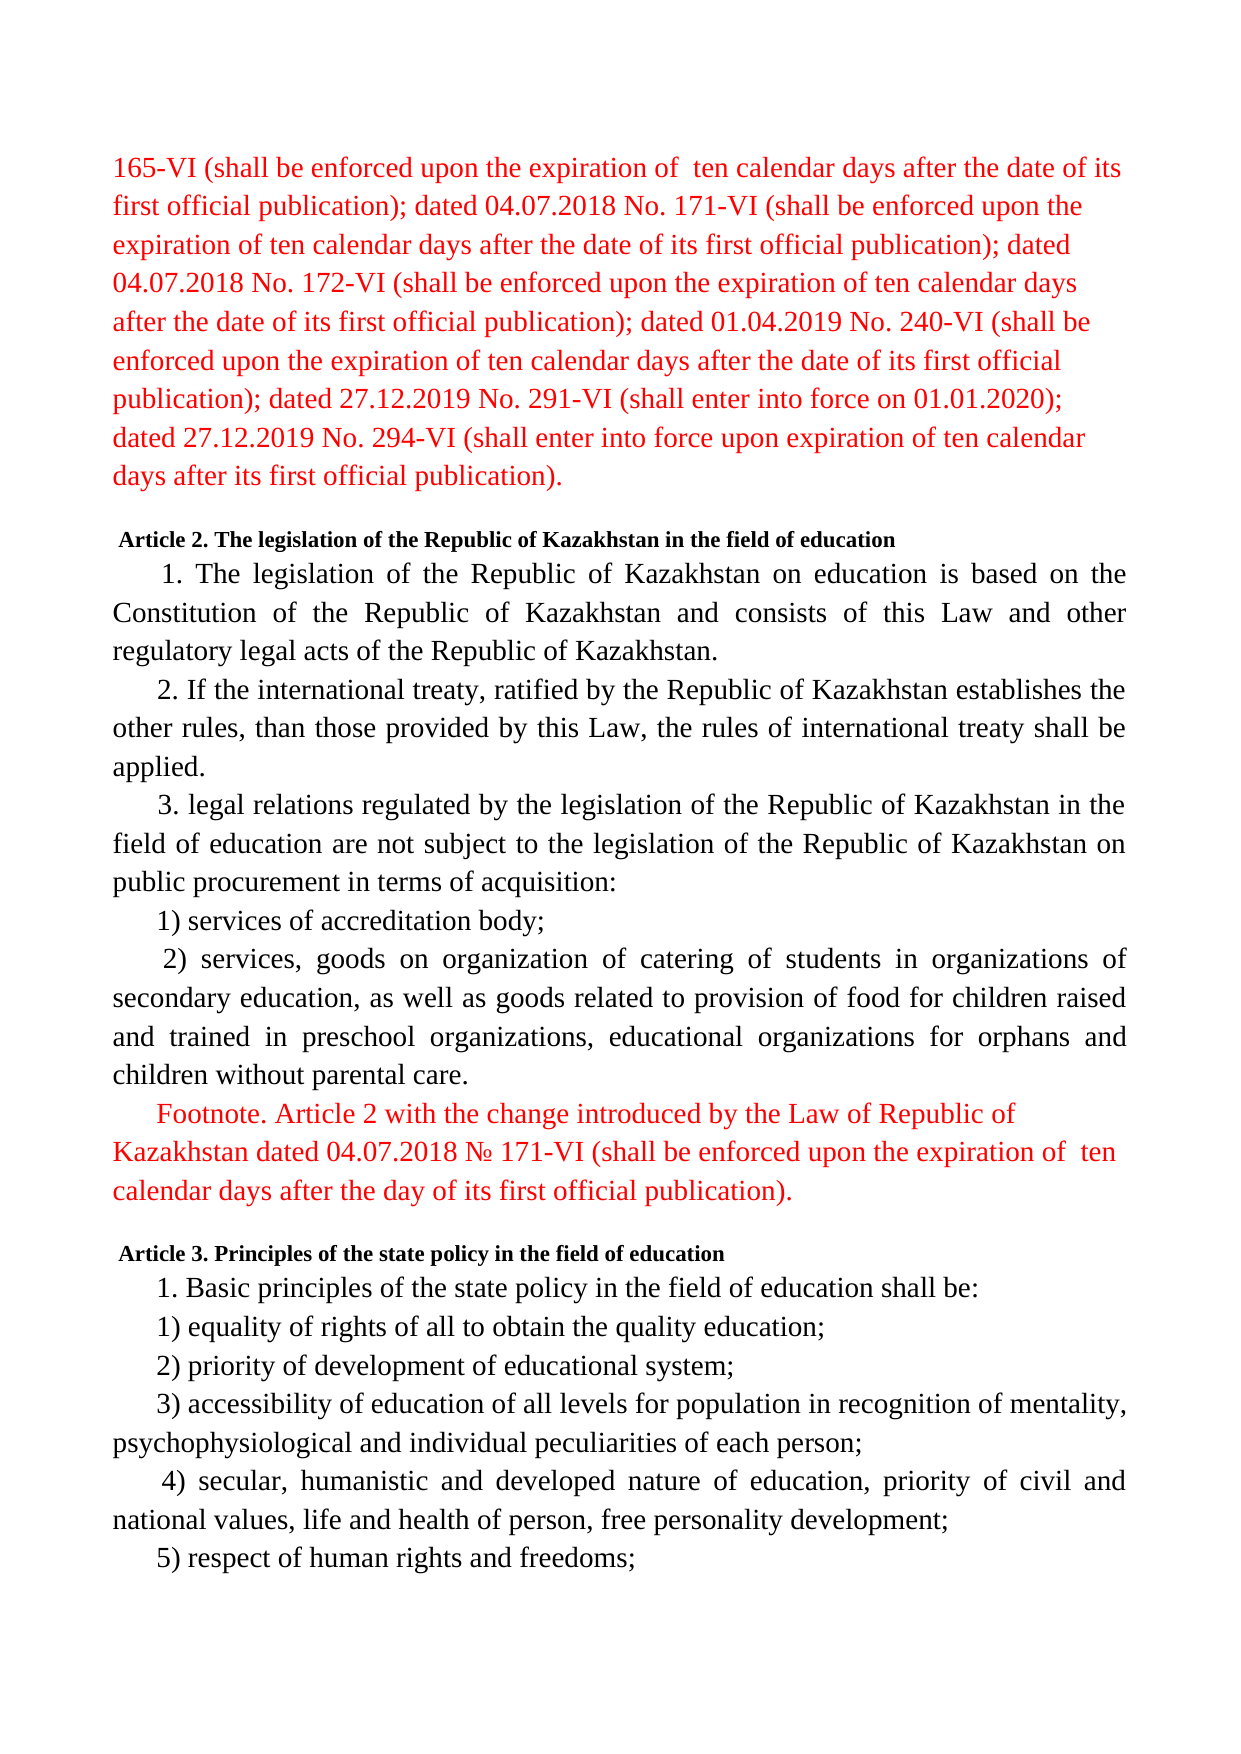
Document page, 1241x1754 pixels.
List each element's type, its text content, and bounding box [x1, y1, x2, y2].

text 1) equality of rights of all to obtain the quality education; [112, 1309, 1128, 1343]
text Article 2. The legislation of the Republic of Kazakhstan in the field of education [112, 526, 1128, 552]
text 2) services, goods on organization of catering of students in organizations of secondary education, as well as goods related to provision of food for children raised and trained in preschool organizations, educational organizations for orphans and children without parental care. [112, 942, 1128, 1091]
text 1. The legislation of the Republic of Kazakhstan on education is based on the Constitution of the Republic of Kazakhstan and consists of this Law and other regulatory legal acts of the Republic of Kazakhstan. [112, 556, 1128, 667]
text 2) priority of development of educational system; [112, 1348, 1128, 1381]
text 3) accessibility of education of all levels for population in recognition of mentality, psychophysiological and individual peculiarities of each person; [112, 1386, 1128, 1458]
text 4) secular, humanistic and developed nature of education, priority of civil and national values, life and health of person, free personality development; [112, 1463, 1128, 1535]
text 3. legal relations regulated by the legislation of the Republic of Kazakhstan in the field of education are not subject to the legislation of the Republic of Kazakhstan on public procurement in terms of acquisition: [112, 787, 1128, 898]
text 1) services of accreditation body; [112, 903, 1128, 937]
text 5) respect of human rights and freedoms; [112, 1540, 1128, 1574]
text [112, 150, 1128, 522]
text 1. Basic principles of the state policy in the field of education shall be: [112, 1271, 1128, 1304]
text Footnote. Article 2 with the change introduced by the Law of Republic of Kazakhstan dated 04.07.2018 № 171-VI (shall be enforced upon the expiration of ten calendar days after the day of its first official publication). [112, 1096, 1128, 1237]
text 2. If the international treaty, ratified by the Republic of Kazakhstan establishes the other rules, than those provided by this Law, the rules of international treaty shall be applied. [112, 672, 1128, 782]
text Article 3. Principles of the state policy in the field of education [112, 1240, 1128, 1267]
